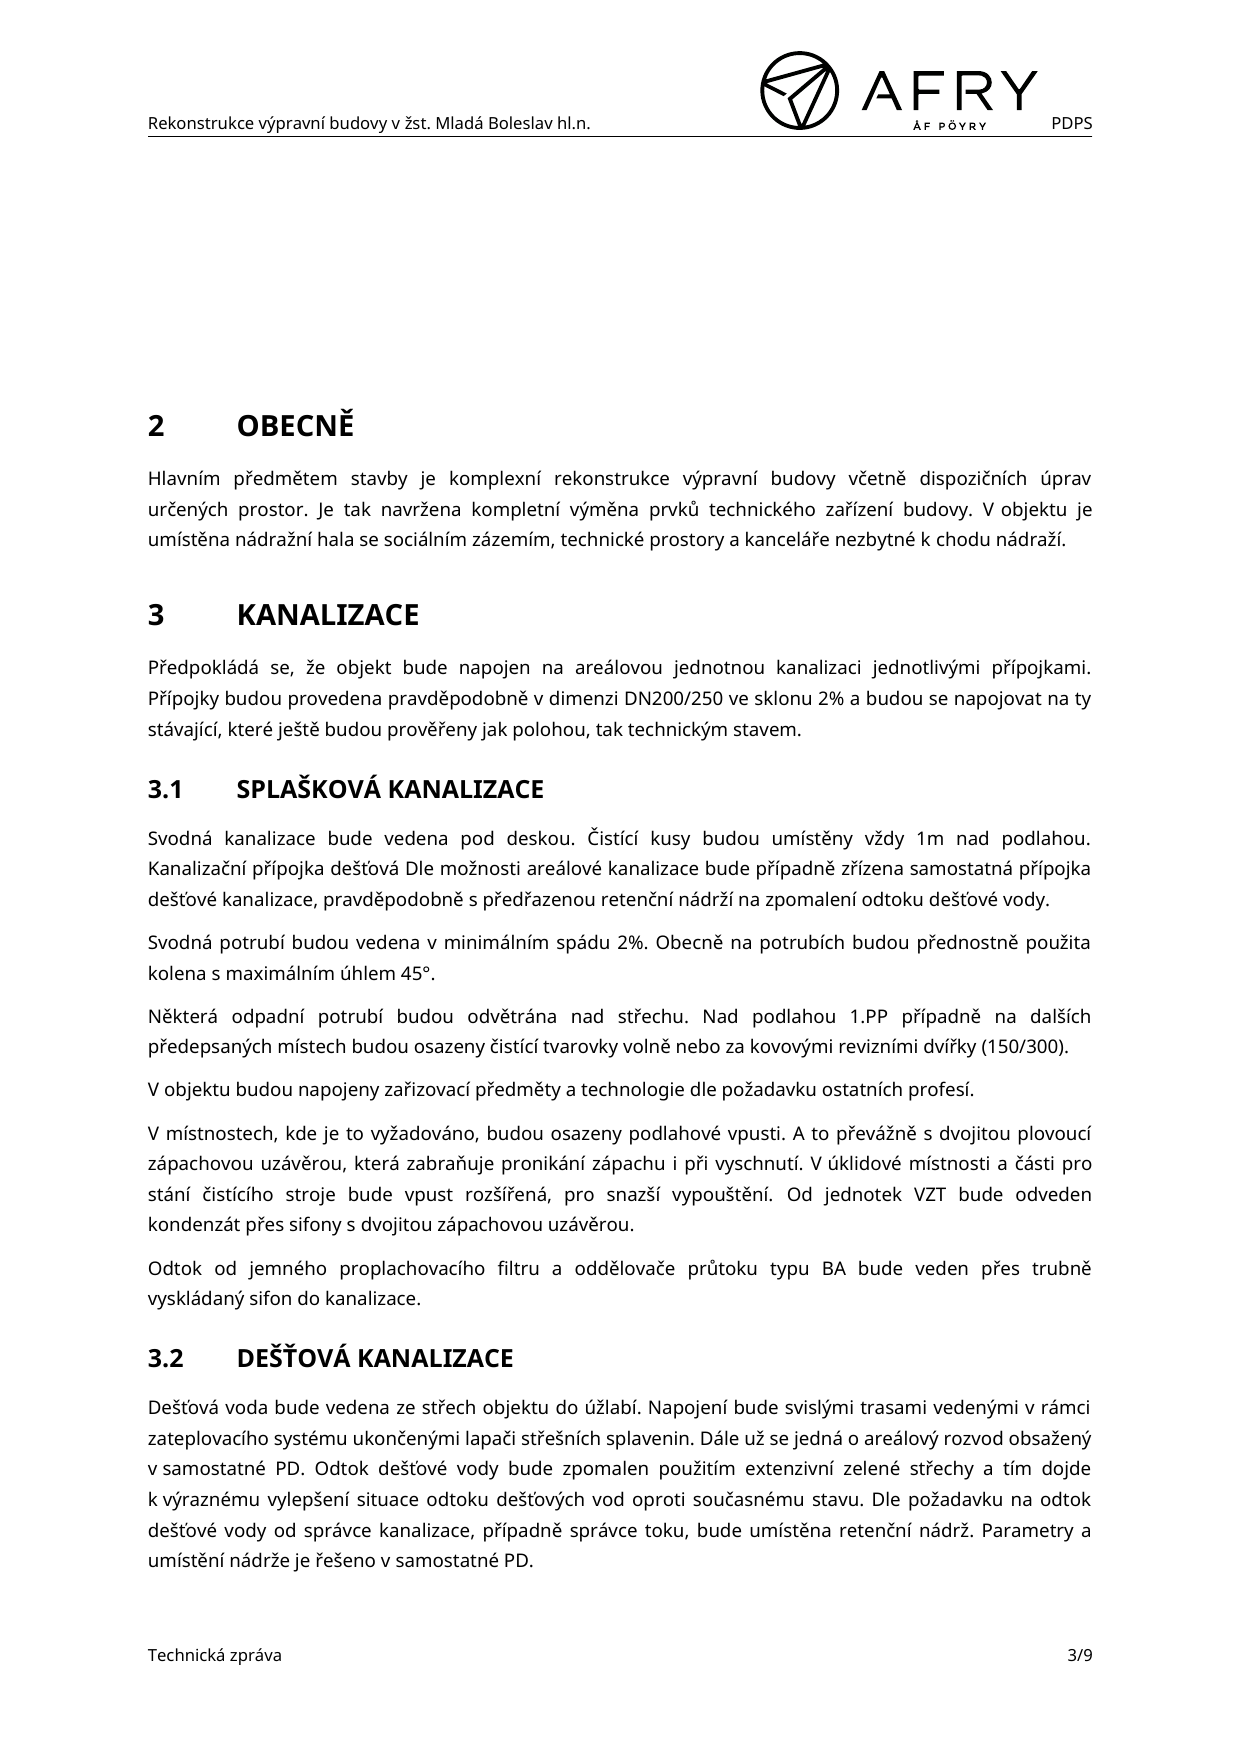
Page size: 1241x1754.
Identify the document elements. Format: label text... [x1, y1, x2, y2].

subtitle kanalizace [148, 594, 1092, 634]
text Některá odpadní potrubí budou odvětrána nad střechu. Nad podlahou 1.PP případně na dalších předepsaných místech budou osazeny čistící tvarovky volně nebo za kovovými revizními dvířky (150/300). [148, 1003, 1092, 1059]
text Předpokládá se, že objekt bude napojen na areálovou jednotnou kanalizaci jednotlivými přípojkami. Přípojky budou provedena pravděpodobně v dimenzi DN200/250 ve sklonu 2% a budou se napojovat na ty stávající, které ještě budou prověřeny jak polohou, tak technickým stavem. [148, 655, 1092, 741]
text Hlavním předmětem stavby je komplexní rekonstrukce výpravní budovy včetně dispozičních úprav určených prostor. Je tak navržena kompletní výměna prvků technického zařízení budovy. V objektu je umístěna nádražní hala se sociálním zázemím, technické prostory a kanceláře nezbytné k chodu nádraží. [148, 465, 1092, 552]
text Odtok od jemného proplachovacího filtru a oddělovače průtoku typu BA bude veden přes trubně vyskládaný sifon do kanalizace. [148, 1255, 1092, 1311]
subtitle Obecně [148, 405, 1092, 445]
text Svodná kanalizace bude vedena pod deskou. Čistící kusy budou umístěny vždy 1m nad podlahou. Kanalizační přípojka dešťová Dle možnosti areálové kanalizace bude případně zřízena samostatná přípojka dešťové kanalizace, pravděpodobně s předřazenou retenční nádrží na zpomalení odtoku dešťové vody. [148, 825, 1092, 912]
subtitle SPLAŠKOVÁ kanalizace [148, 772, 1092, 806]
text Svodná potrubí budou vedena v minimálním spádu 2%. Obecně na potrubích budou přednostně použita kolena s maximálním úhlem 45°. [148, 929, 1092, 985]
text Dešťová voda bude vedena ze střech objektu do úžlabí. Napojení bude svislými trasami vedenými v rámci zateplovacího systému ukončenými lapači střešních splavenin. Dále už se jedná o areálový rozvod obsažený v samostatné PD. Odtok dešťové vody bude zpomalen použitím extenzivní zelené střechy a tím dojde k výraznému vylepšení situace odtoku dešťových vod oproti současnému stavu. Dle požadavku na odtok dešťové vody od správce kanalizace, případně správce toku, bude umístěna retenční nádrž. Parametry a umístění nádrže je řešeno v samostatné PD. [148, 1394, 1092, 1573]
subtitle dešťová kanalizace [148, 1341, 1092, 1375]
text V místnostech, kde je to vyžadováno, budou osazeny podlahové vpusti. A to převážně s dvojitou plovoucí zápachovou uzávěrou, která zabraňuje pronikání zápachu i při vyschnutí. V úklidové místnosti a části pro stání čistícího stroje bude vpust rozšířená, pro snazší vypouštění. Od jednotek VZT bude odveden kondenzát přes sifony s dvojitou zápachovou uzávěrou. [148, 1120, 1092, 1237]
text V objektu budou napojeny zařizovací předměty a technologie dle požadavku ostatních profesí. [148, 1077, 1092, 1102]
